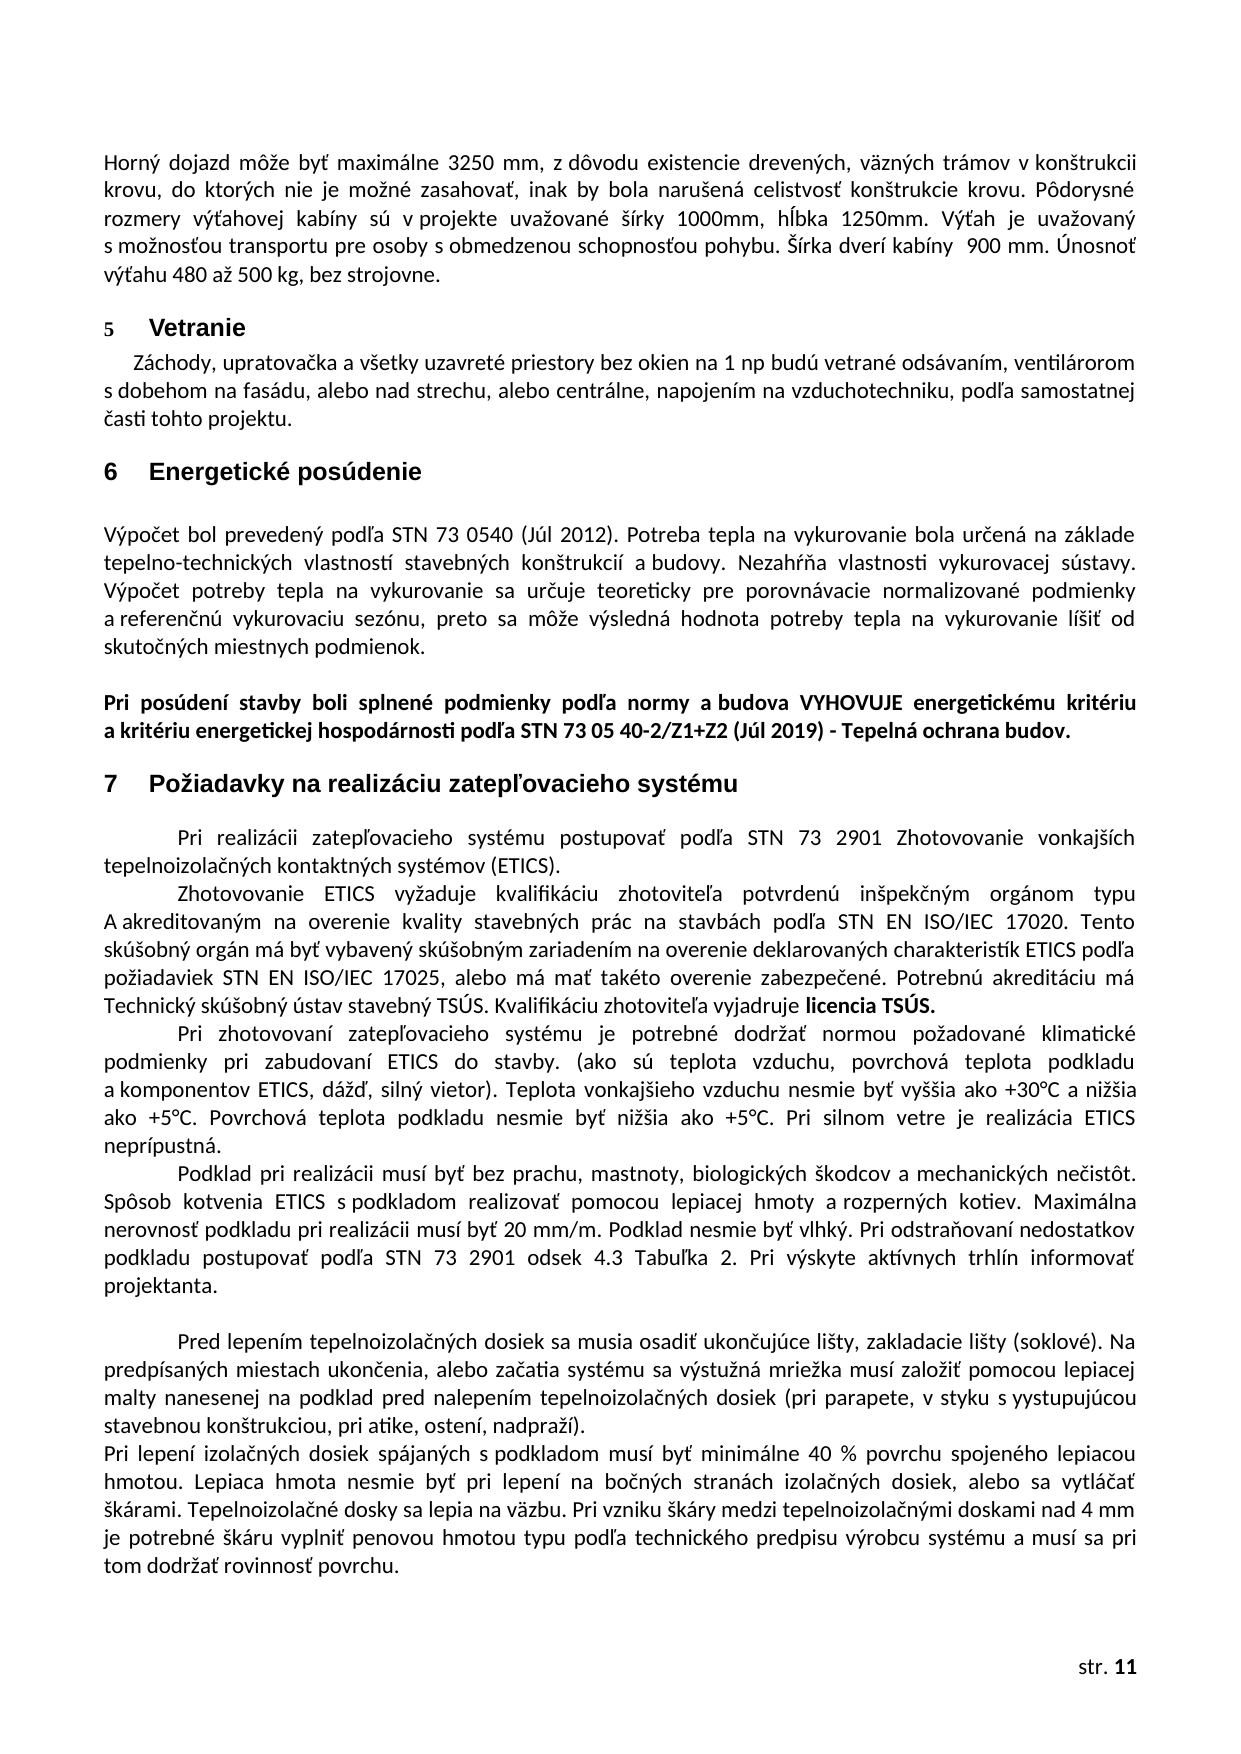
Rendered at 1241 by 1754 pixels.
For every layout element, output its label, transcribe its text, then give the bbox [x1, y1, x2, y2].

subtitle Požiadavky na realizáciu zatepľovacieho systému [103, 769, 1137, 798]
text Výpočet bol prevedený podľa STN 73 0540 (Júl 2012). Potreba tepla na vykurovanie bola určená na základe tepelno-technických vlastností stavebných konštrukcií a budovy. Nezahŕňa vlastnosti vykurovacej sústavy. Výpočet potreby tepla na vykurovanie sa určuje teoreticky pre porovnávacie normalizované podmienky a referenčnú vykurovaciu sezónu, preto sa môže výsledná hodnota potreby tepla na vykurovanie líšiť od skutočných miestnych podmienok. [103, 520, 1137, 660]
text Pred lepením tepelnoizolačných dosiek sa musia osadiť ukončujúce lišty, zakladacie lišty (soklové). Na predpísaných miestach ukončenia, alebo začatia systému sa výstužná mriežka musí založiť pomocou lepiacej malty nanesenej na podklad pred nalepením tepelnoizolačných dosiek (pri parapete, v styku s yystupujúcou stavebnou konštrukciou, pri atike, ostení, nadpraží). [103, 1327, 1137, 1439]
text Pri zhotovovaní zatepľovacieho systému je potrebné dodržať normou požadované klimatické podmienky pri zabudovaní ETICS do stavby. (ako sú teplota vzduchu, povrchová teplota podkladu a komponentov ETICS, dážď, silný vietor). Teplota vonkajšieho vzduchu nesmie byť vyššia ako +30°C a nižšia ako +5°C. Povrchová teplota podkladu nesmie byť nižšia ako +5°C. Pri silnom vetre je realizácia ETICS neprípustná. [103, 1019, 1137, 1159]
subtitle Energetické posúdenie [103, 457, 1137, 486]
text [103, 148, 1137, 288]
text Podklad pri realizácii musí byť bez prachu, mastnoty, biologických škodcov a mechanických nečistôt. Spôsob kotvenia ETICS s podkladom realizovať pomocou lepiacej hmoty a rozperných kotiev. Maximálna nerovnosť podkladu pri realizácii musí byť 20 mm/m. Podklad nesmie byť vlhký. Pri odstraňovaní nedostatkov podkladu postupovať podľa STN 73 2901 odsek 4.3 Tabuľka 2. Pri výskyte aktívnych trhlín informovať projektanta. [103, 1159, 1137, 1299]
subtitle Vetranie [103, 313, 1137, 341]
text Pri lepení izolačných dosiek spájaných s podkladom musí byť minimálne 40 % povrchu spojeného lepiacou hmotou. Lepiaca hmota nesmie byť pri lepení na bočných stranách izolačných dosiek, alebo sa vytláčať škárami. Tepelnoizolačné dosky sa lepia na väzbu. Pri vzniku škáry medzi tepelnoizolačnými doskami nad 4 mm je potrebné škáru vyplniť penovou hmotou typu podľa technického predpisu výrobcu systému a musí sa pri tom dodržať rovinnosť povrchu. [103, 1439, 1137, 1579]
text Zhotovovanie ETICS vyžaduje kvalifikáciu zhotoviteľa potvrdenú inšpekčným orgánom typu A akreditovaným na overenie kvality stavebných prác na stavbách podľa STN EN ISO/IEC 17020. Tento skúšobný orgán má byť vybavený skúšobným zariadením na overenie deklarovaných charakteristík ETICS podľa požiadaviek STN EN ISO/IEC 17025, alebo má mať takéto overenie zabezpečené. Potrebnú akreditáciu má Technický skúšobný ústav stavebný TSÚS. Kvalifikáciu zhotoviteľa vyjadruje licencia TSÚS. [103, 879, 1137, 1019]
text Pri realizácii zatepľovacieho systému postupovať podľa STN 73 2901 Zhotovovanie vonkajších tepelnoizolačných kontaktných systémov (ETICS). [103, 823, 1137, 879]
text Pri posúdení stavby boli splnené podmienky podľa normy a budova VYHOVUJE energetickému kritériu a kritériu energetickej hospodárnosti podľa STN 73 05 40-2/Z1+Z2 (Júl 2019) - Tepelná ochrana budov. [103, 688, 1137, 744]
text Záchody, upratovačka a všetky uzavreté priestory bez okien na 1 np budú vetrané odsávaním, ventilárorom s dobehom na fasádu, alebo nad strechu, alebo centrálne, napojením na vzduchotechniku, podľa samostatnej časti tohto projektu. [103, 348, 1137, 432]
